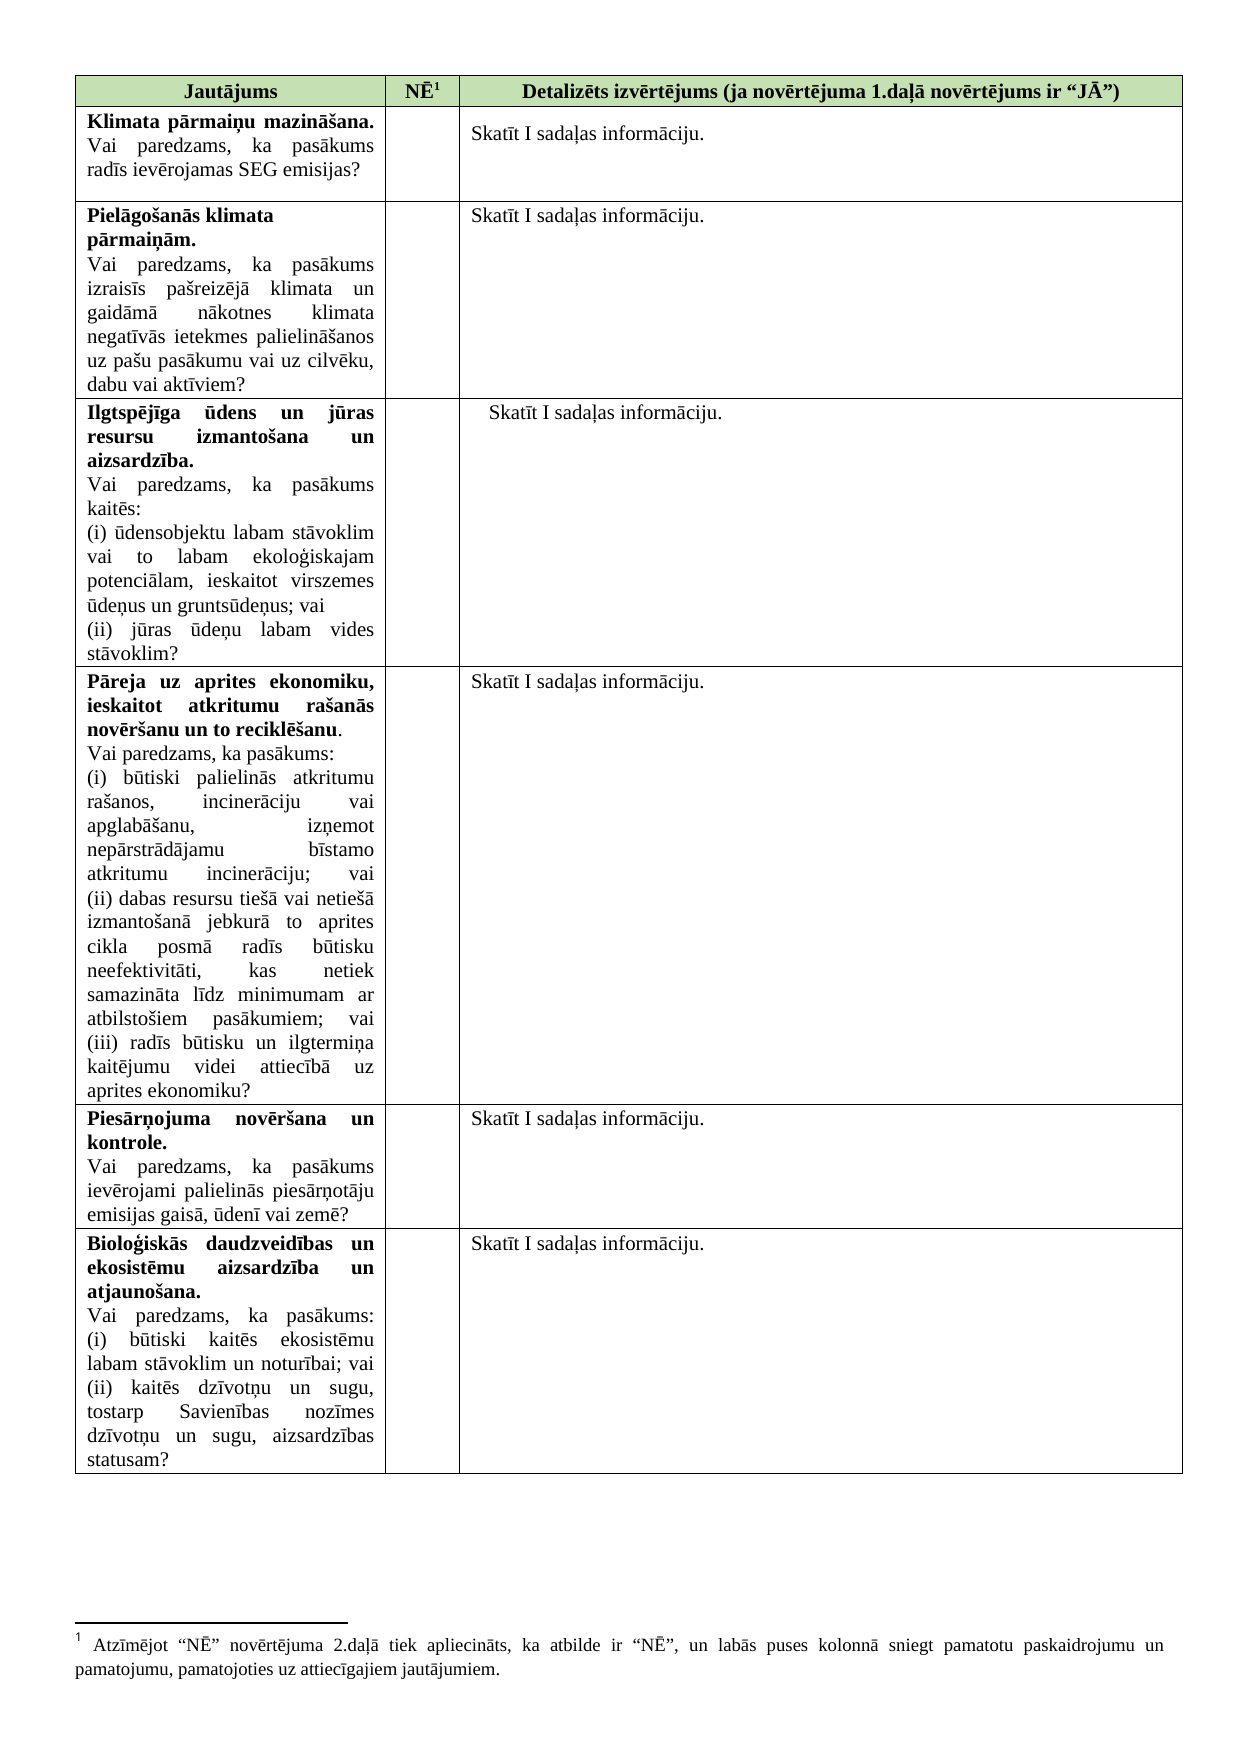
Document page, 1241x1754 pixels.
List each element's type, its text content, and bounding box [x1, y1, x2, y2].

table_cell Pāreja uz aprites ekonomiku, ieskaitot atkritumu rašanās novēršanu un to reciklēšanu. Vai paredzams, ka pasākums: (i) būtiski palielinās atkritumu rašanos, incinerāciju vai apglabāšanu, izņemot nepārstrādājamu bīstamo atkritumu incinerāciju; vai (ii) dabas resursu tiešā vai netiešā izmantošanā jebkurā to aprites cikla posmā radīs būtisku neefektivitāti, kas netiek samazināta līdz minimumam ar atbilstošiem pasākumiem; vai (iii) radīs būtisku un ilgtermiņa kaitējumu videi attiecībā uz aprites ekonomiku? [76, 667, 385, 1103]
table_header NĒ [386, 76, 459, 106]
table_cell Skatīt I sadaļas informāciju. [460, 202, 1182, 397]
table_cell Ilgtspējīga ūdens un jūras resursu izmantošana un aizsardzība. Vai paredzams, ka pasākums kaitēs: (i) ūdensobjektu labam stāvoklim vai to labam ekoloģiskajam potenciālam, ieskaitot virszemes ūdeņus un gruntsūdeņus; vai (ii) jūras ūdeņu labam vides stāvoklim? [76, 399, 385, 666]
table_cell Skatīt I sadaļas informāciju. [460, 107, 1182, 201]
table_cell Klimata pārmaiņu mazināšana. Vai paredzams, ka pasākums radīs ievērojamas SEG emisijas? [76, 107, 385, 201]
table_cell Skatīt I sadaļas informāciju. [460, 1105, 1182, 1228]
table_cell Pielāgošanās klimata pārmaiņām. Vai paredzams, ka pasākums izraisīs pašreizējā klimata un gaidāmā nākotnes klimata negatīvās ietekmes palielināšanos uz pašu pasākumu vai uz cilvēku, dabu vai aktīviem? [76, 202, 385, 397]
table_cell [386, 667, 459, 1103]
table_cell [386, 1105, 459, 1228]
table_cell [386, 399, 459, 666]
table_cell Skatīt I sadaļas informāciju. [460, 399, 1182, 666]
table_cell Skatīt I sadaļas informāciju. [460, 667, 1182, 1103]
table_cell Bioloģiskās daudzveidības un ekosistēmu aizsardzība un atjaunošana. Vai paredzams, ka pasākums: (i) būtiski kaitēs ekosistēmu labam stāvoklim un noturībai; vai (ii) kaitēs dzīvotņu un sugu, tostarp Savienības nozīmes dzīvotņu un sugu, aizsardzības statusam? [76, 1229, 385, 1473]
table_cell [386, 107, 459, 201]
table_header Detalizēts izvērtējums (ja novērtējuma 1.daļā novērtējums ir “JĀ”) [460, 76, 1182, 106]
table_cell Skatīt I sadaļas informāciju. [460, 1229, 1182, 1473]
table_cell Piesārņojuma novēršana un kontrole. Vai paredzams, ka pasākums ievērojami palielinās piesārņotāju emisijas gaisā, ūdenī vai zemē? [76, 1105, 385, 1228]
table_header Jautājums [76, 76, 385, 106]
table_cell [386, 1229, 459, 1473]
table_cell [386, 202, 459, 397]
